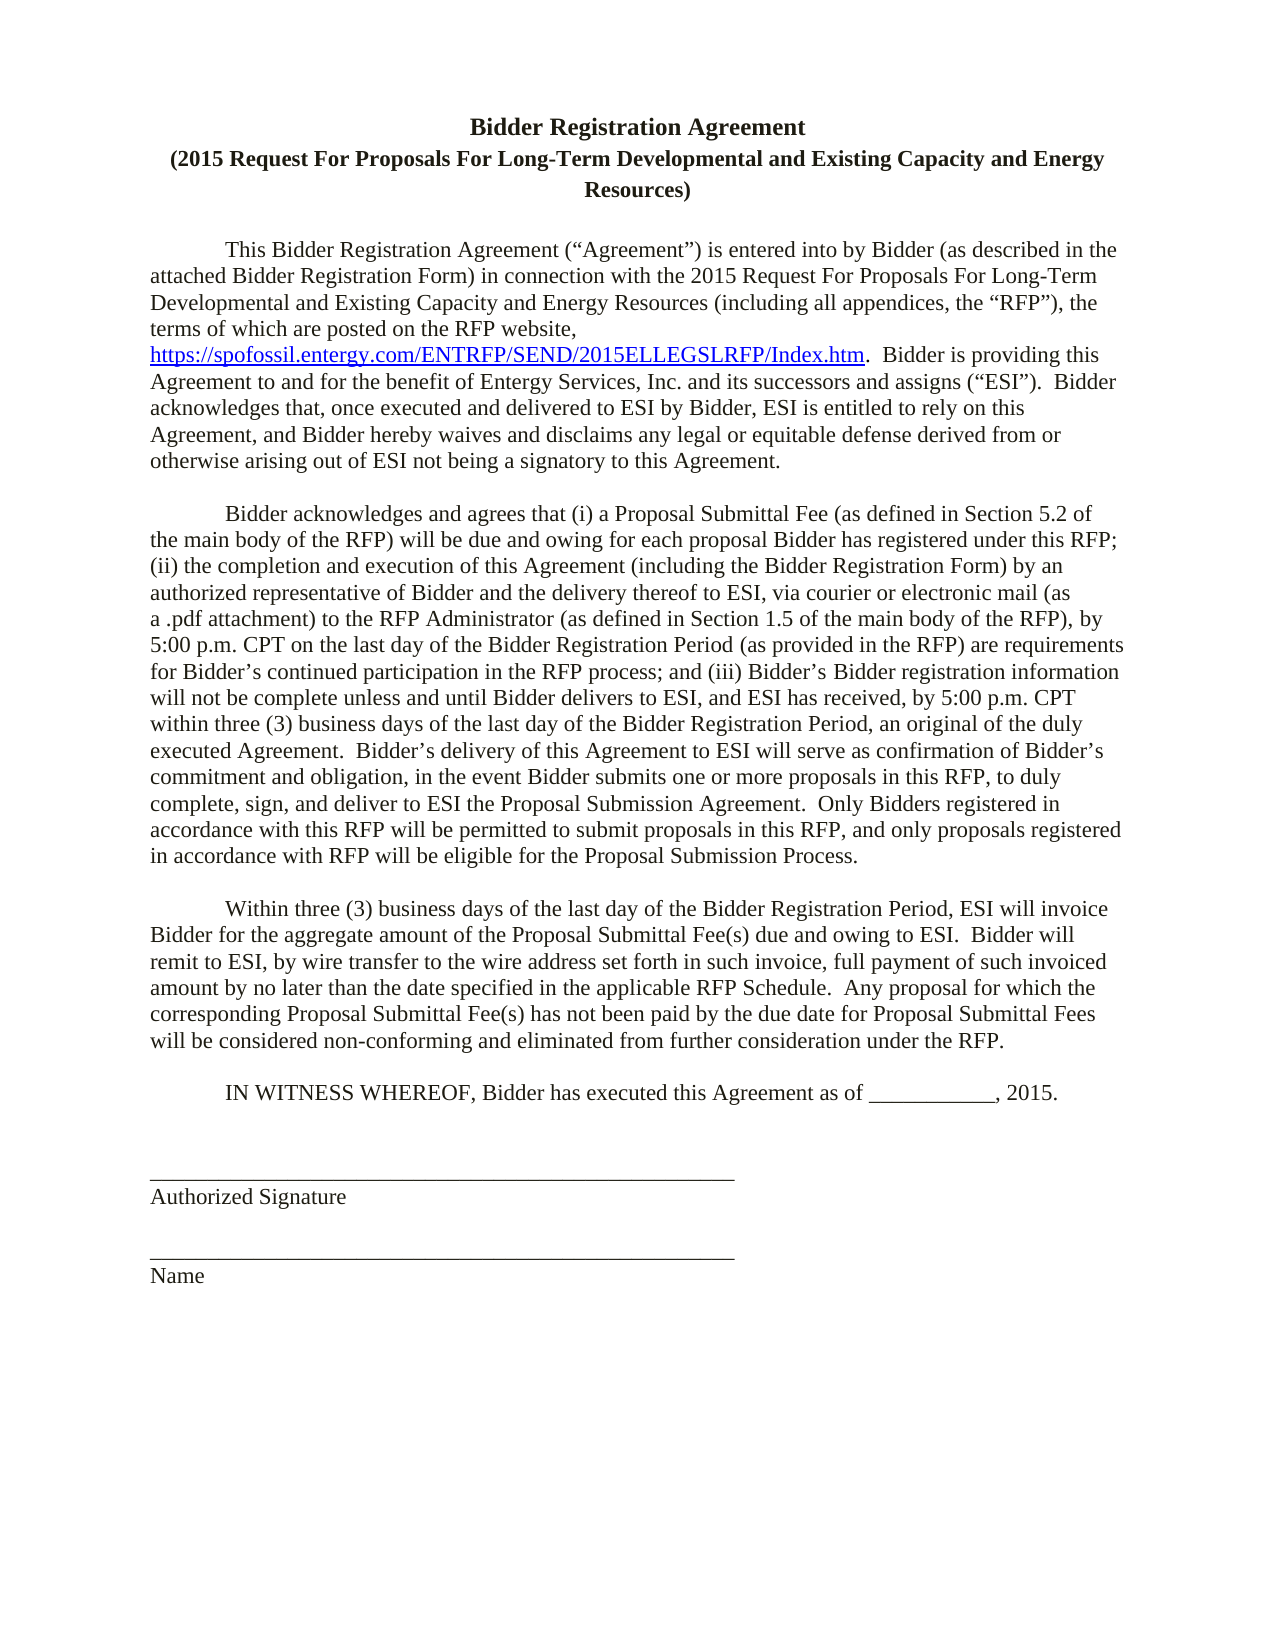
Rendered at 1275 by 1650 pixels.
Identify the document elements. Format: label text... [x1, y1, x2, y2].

subtitle Bidder Registration Agreement [150, 112, 1125, 141]
text This Bidder Registration Agreement (“Agreement”) is entered into by Bidder (as described in the attached Bidder Registration Form) in connection with the 2015 Request For Proposals For Long-Term Developmental and Existing Capacity and Energy Resources (including all appendices, the “RFP”), the terms of which are posted on the RFP website, https://spofossil.entergy.com/ENTRFP/SEND/2015ELLEGSLRFP/Index.htm. Bidder is providing this Agreement to and for the benefit of Entergy Services, Inc. and its successors and assigns (“ESI”). Bidder acknowledges that, once executed and delivered to ESI by Bidder, ESI is entitled to rely on this Agreement, and Bidder hereby waives and disclaims any legal or equitable defense derived from or otherwise arising out of ESI not being a signatory to this Agreement. [150, 236, 1125, 473]
text ___________________________________________________ [150, 1236, 1125, 1262]
text Within three (3) business days of the last day of the Bidder Registration Period, ESI will invoice Bidder for the aggregate amount of the Proposal Submittal Fee(s) due and owing to ESI. Bidder will remit to ESI, by wire transfer to the wire address set forth in such invoice, full payment of such invoiced amount by no later than the date specified in the applicable RFP Schedule. Any proposal for which the corresponding Proposal Submittal Fee(s) has not been paid by the due date for Proposal Submittal Fees will be considered non-conforming and eliminated from further consideration under the RFP. [150, 895, 1125, 1053]
text IN WITNESS WHEREOF, Bidder has executed this Agreement as of ___________, 2015. [150, 1079, 1125, 1106]
text Bidder acknowledges and agrees that (i) a Proposal Submittal Fee (as defined in Section 5.2 of the main body of the RFP) will be due and owing for each proposal Bidder has registered under this RFP; (ii) the completion and execution of this Agreement (including the Bidder Registration Form) by an authorized representative of Bidder and the delivery thereof to ESI, via courier or electronic mail (as a .pdf attachment) to the RFP Administrator (as defined in Section 1.5 of the main body of the RFP), by 5:00 p.m. CPT on the last day of the Bidder Registration Period (as provided in the RFP) are requirements for Bidder’s continued participation in the RFP process; and (iii) Bidder’s Bidder registration information will not be complete unless and until Bidder delivers to ESI, and ESI has received, by 5:00 p.m. CPT within three (3) business days of the last day of the Bidder Registration Period, an original of the duly executed Agreement. Bidder’s delivery of this Agreement to ESI will serve as confirmation of Bidder’s commitment and obligation, in the event Bidder submits one or more proposals in this RFP, to duly complete, sign, and deliver to ESI the Proposal Submission Agreement. Only Bidders registered in accordance with this RFP will be permitted to submit proposals in this RFP, and only proposals registered in accordance with RFP will be eligible for the Proposal Submission Process. [150, 500, 1125, 869]
text Name [150, 1262, 1125, 1289]
text (2015 Request For Proposals For Long-Term Developmental and Existing Capacity and Energy Resources) [150, 146, 1125, 202]
text ___________________________________________________ [150, 1157, 1125, 1183]
text Authorized Signature [150, 1183, 1125, 1209]
